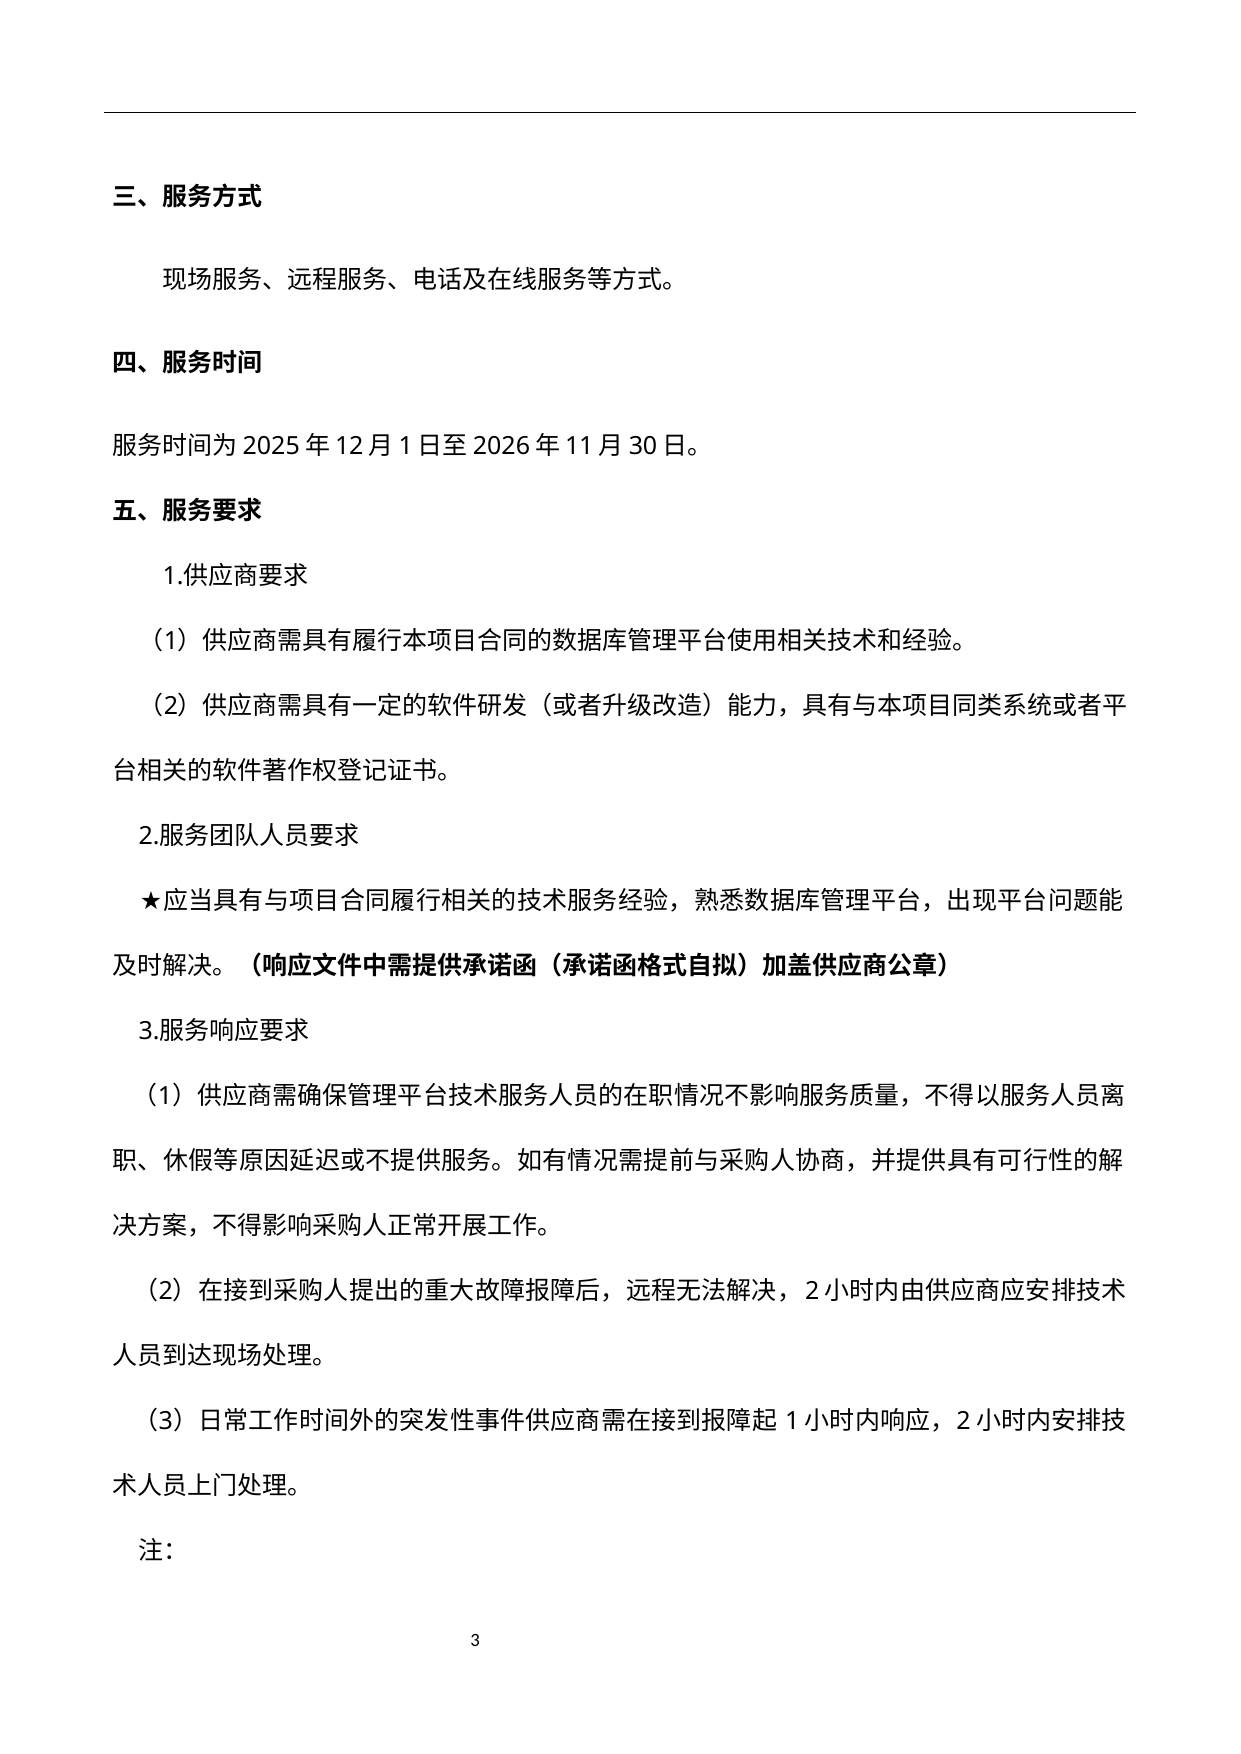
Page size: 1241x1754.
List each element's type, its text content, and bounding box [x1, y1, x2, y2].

text （1）供应商需具有履行本项目合同的数据库管理平台使用相关技术和经验。 [112, 606, 1128, 671]
text 四、服务时间 [112, 328, 1128, 393]
text 五、服务要求 [112, 476, 1128, 541]
text 现场服务、远程服务、电话及在线服务等方式。 [112, 245, 1128, 310]
text （2）供应商需具有一定的软件研发（或者升级改造）能力，具有与本项目同类系统或者平台相关的软件著作权登记证书。 [112, 671, 1128, 801]
text （2）在接到采购人提出的重大故障报障后，远程无法解决，2小时内由供应商应安排技术人员到达现场处理。 [112, 1256, 1128, 1386]
text 注： [112, 1516, 1128, 1581]
text 2.服务团队人员要求 [112, 801, 1128, 866]
text 1.供应商要求 [112, 541, 1128, 606]
text 3.服务响应要求 [112, 996, 1128, 1061]
text （3）日常工作时间外的突发性事件供应商需在接到报障起1小时内响应，2小时内安排技术人员上门处理。 [112, 1386, 1128, 1516]
text （1）供应商需确保管理平台技术服务人员的在职情况不影响服务质量，不得以服务人员离职、休假等原因延迟或不提供服务。如有情况需提前与采购人协商，并提供具有可行性的解决方案，不得影响采购人正常开展工作。 [112, 1061, 1128, 1256]
text 三、服务方式 [112, 162, 1128, 227]
text ★应当具有与项目合同履行相关的技术服务经验，熟悉数据库管理平台，出现平台问题能及时解决。（响应文件中需提供承诺函（承诺函格式自拟）加盖供应商公章） [112, 866, 1128, 996]
text 服务时间为2025年12月1日至2026年11月30日。 [112, 411, 1128, 476]
